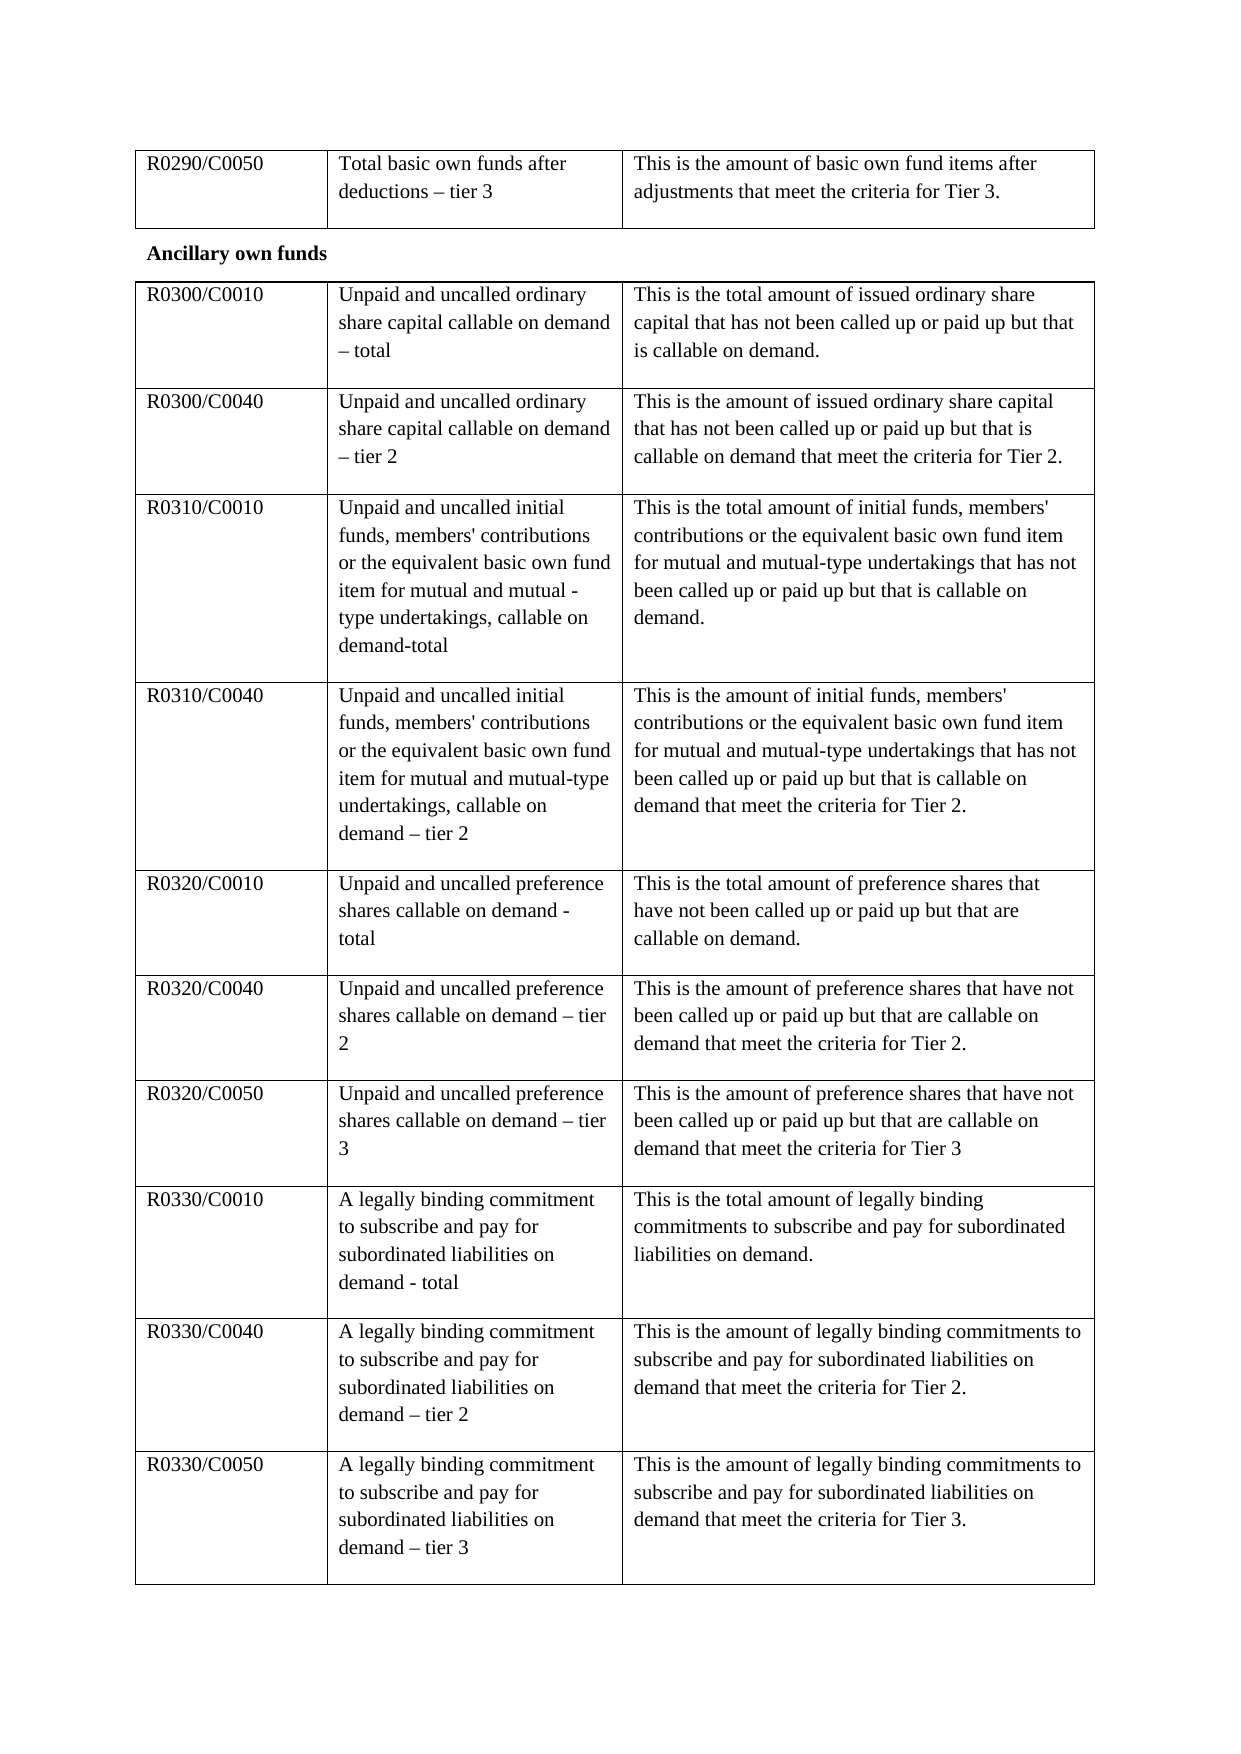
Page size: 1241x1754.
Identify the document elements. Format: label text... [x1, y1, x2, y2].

table_cell This is the total amount of legally binding commitments to subscribe and pay for subordinated liabilities on demand. [623, 1187, 1094, 1318]
table_cell R0310/C0010 [136, 495, 327, 682]
table_cell R0330/C0040 [136, 1319, 327, 1451]
table_cell Unpaid and uncalled ordinary share capital callable on demand – tier 2 [328, 389, 622, 494]
table_cell Unpaid and uncalled preference shares callable on demand - total [328, 871, 622, 974]
table_cell R0300/C0040 [136, 389, 327, 494]
table_cell This is the amount of basic own fund items after adjustments that meet the criteria for Tier 3. [623, 151, 1094, 227]
table_cell R0300/C0010 [136, 283, 327, 388]
table_cell Total basic own funds after deductions – tier 3 [328, 151, 622, 227]
table_cell This is the amount of legally binding commitments to subscribe and pay for subordinated liabilities on demand that meet the criteria for Tier 2. [623, 1319, 1094, 1451]
table_cell This is the amount of preference shares that have not been called up or paid up but that are callable on demand that meet the criteria for Tier 2. [623, 976, 1094, 1079]
table_cell Unpaid and uncalled preference shares callable on demand – tier 3 [328, 1081, 622, 1186]
table_cell This is the amount of legally binding commitments to subscribe and pay for subordinated liabilities on demand that meet the criteria for Tier 3. [623, 1452, 1094, 1583]
table_cell R0310/C0040 [136, 683, 327, 869]
table_cell This is the total amount of initial funds, members' contributions or the equivalent basic own fund item for mutual and mutual-type undertakings that has not been called up or paid up but that is callable on demand. [623, 495, 1094, 682]
table_cell Unpaid and uncalled initial funds, members' contributions or the equivalent basic own fund item for mutual and mutual - type undertakings, callable on demand-total [328, 495, 622, 682]
table_cell Unpaid and uncalled initial funds, members' contributions or the equivalent basic own fund item for mutual and mutual-type undertakings, callable on demand – tier 2 [328, 683, 622, 869]
table_cell Unpaid and uncalled preference shares callable on demand – tier 2 [328, 976, 622, 1079]
table_cell This is the amount of preference shares that have not been called up or paid up but that are callable on demand that meet the criteria for Tier 3 [623, 1081, 1094, 1186]
table_cell Unpaid and uncalled ordinary share capital callable on demand – total [328, 283, 622, 388]
table_cell R0320/C0050 [136, 1081, 327, 1186]
table_cell This is the total amount of issued ordinary share capital that has not been called up or paid up but that is callable on demand. [623, 283, 1094, 388]
table_cell R0320/C0010 [136, 871, 327, 974]
table_cell A legally binding commitment to subscribe and pay for subordinated liabilities on demand - total [328, 1187, 622, 1318]
table_cell A legally binding commitment to subscribe and pay for subordinated liabilities on demand – tier 3 [328, 1452, 622, 1583]
table_cell R0320/C0040 [136, 976, 327, 1079]
table_cell Ancillary own funds [135, 229, 1094, 281]
table_cell R0330/C0010 [136, 1187, 327, 1318]
table_cell This is the amount of initial funds, members' contributions or the equivalent basic own fund item for mutual and mutual-type undertakings that has not been called up or paid up but that is callable on demand that meet the criteria for Tier 2. [623, 683, 1094, 869]
table_cell This is the total amount of preference shares that have not been called up or paid up but that are callable on demand. [623, 871, 1094, 974]
table_cell A legally binding commitment to subscribe and pay for subordinated liabilities on demand – tier 2 [328, 1319, 622, 1451]
table_cell This is the amount of issued ordinary share capital that has not been called up or paid up but that is callable on demand that meet the criteria for Tier 2. [623, 389, 1094, 494]
table_cell R0290/C0050 [136, 151, 327, 227]
table_cell R0330/C0050 [136, 1452, 327, 1583]
